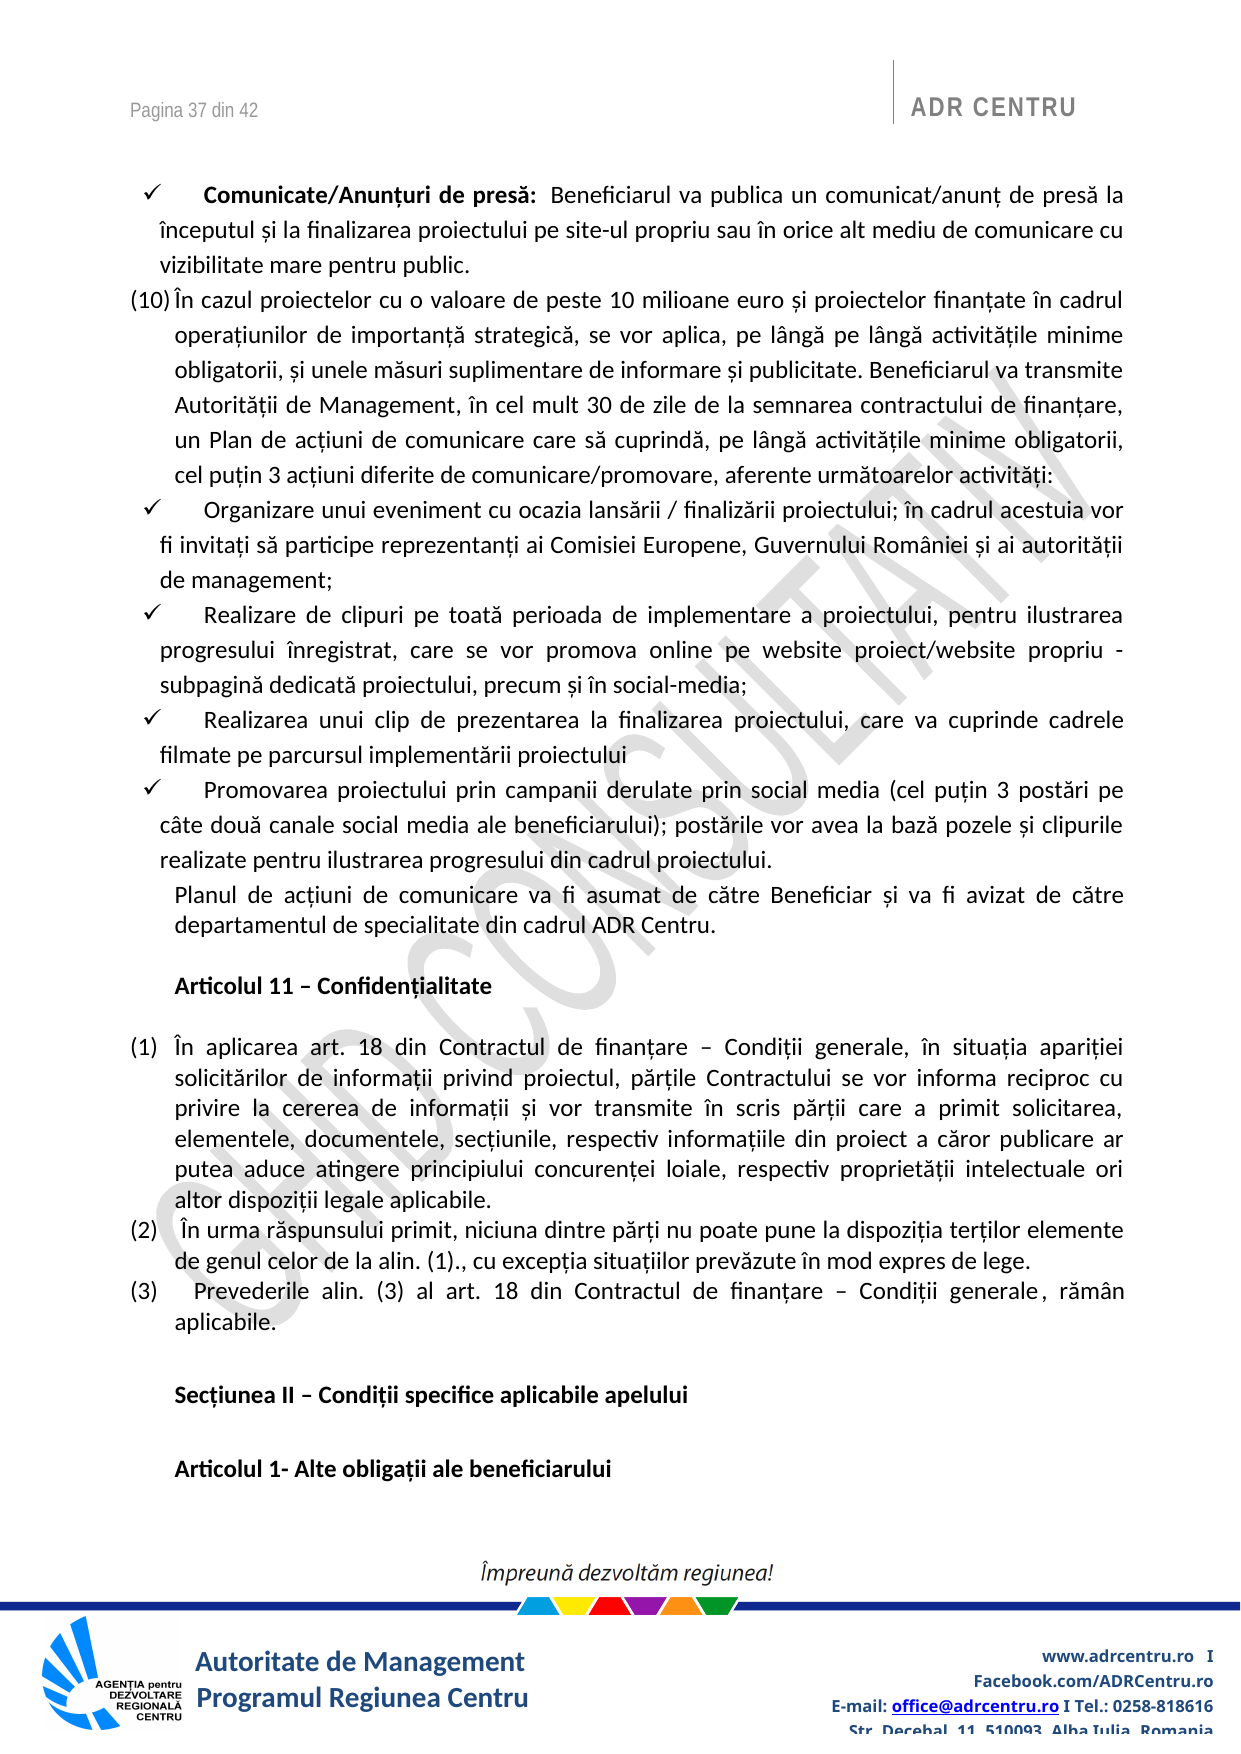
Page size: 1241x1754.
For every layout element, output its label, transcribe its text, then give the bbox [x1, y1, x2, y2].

list În urma răspunsului primit, niciuna dintre părți nu poate pune la dispoziția terților elemente de genul celor de la alin. (1)., cu excepția situațiilor prevăzute în mod expres de lege. [130, 1214, 1125, 1276]
text Articolul 11 – Confidențialitate [174, 970, 1125, 1001]
text Articolul 1- Alte obligații ale beneficiarului [174, 1453, 1125, 1484]
picture [42, 1616, 182, 1730]
list Organizare unui eveniment cu ocazia lansării / finalizării proiectului; în cadrul acestuia vor fi invitați să participe reprezentanți ai Comisiei Europene, Guvernului României și ai autorității de management; [142, 494, 1125, 594]
picture [0, 1597, 526, 1615]
text Planul de acțiuni de comunicare va fi asumat de către Beneficiar și va fi avizat de către departamentul de specialitate din cadrul ADR Centru. [174, 879, 1125, 940]
picture [550, 1597, 1241, 1615]
text (3) Prevederile alin. (3) al art. 18 din Contractul de finanțare – Condiții generale, rămân aplicabile. [130, 1276, 1125, 1337]
list În cazul proiectelor cu o valoare de peste 10 milioane euro și proiectelor finanțate în cadrul operațiunilor de importanță strategică, se vor aplica, pe lângă pe lângă activitățile minime obligatorii, și unele măsuri suplimentare de informare și publicitate. Beneficiarul va transmite Autorității de Management, în cel mult 30 de zile de la semnarea contractului de finanțare, un Plan de acțiuni de comunicare care să cuprindă, pe lângă activitățile minime obligatorii, cel puțin 3 acțiuni diferite de comunicare/promovare, aferente următoarelor activități: [130, 284, 1125, 489]
picture [467, 1559, 786, 1586]
list Realizare de clipuri pe toată perioada de implementare a proiectului, pentru ilustrarea progresului înregistrat, care se vor promova online pe website proiect/website propriu - subpagină dedicată proiectului, precum și în social-media; [142, 599, 1125, 699]
list Comunicate/Anunțuri de presă: Beneficiarul va publica un comunicat/anunț de presă la începutul și la finalizarea proiectului pe site-ul propriu sau în orice alt mediu de comunicare cu vizibilitate mare pentru public. [142, 179, 1125, 279]
list Promovarea proiectului prin campanii derulate prin social media (cel puțin 3 postări pe câte două canale social media ale beneficiarului); postările vor avea la bază pozele și clipurile realizate pentru ilustrarea progresului din cadrul proiectului. [142, 774, 1125, 874]
list În aplicarea art. 18 din Contractul de finanțare – Condiții generale, în situația apariției solicitărilor de informații privind proiectul, părțile Contractului se vor informa reciproc cu privire la cererea de informații și vor transmite în scris părții care a primit solicitarea, elementele, documentele, secțiunile, respectiv informațiile din proiect a căror publicare ar putea aduce atingere principiului concurenței loiale, respectiv proprietății intelectuale ori altor dispoziții legale aplicabile. [130, 1031, 1125, 1214]
list Realizarea unui clip de prezentarea la finalizarea proiectului, care va cuprinde cadrele filmate pe parcursul implementării proiectului [142, 704, 1125, 769]
text Secțiunea II – Condiții specifice aplicabile apelului [174, 1379, 1125, 1410]
